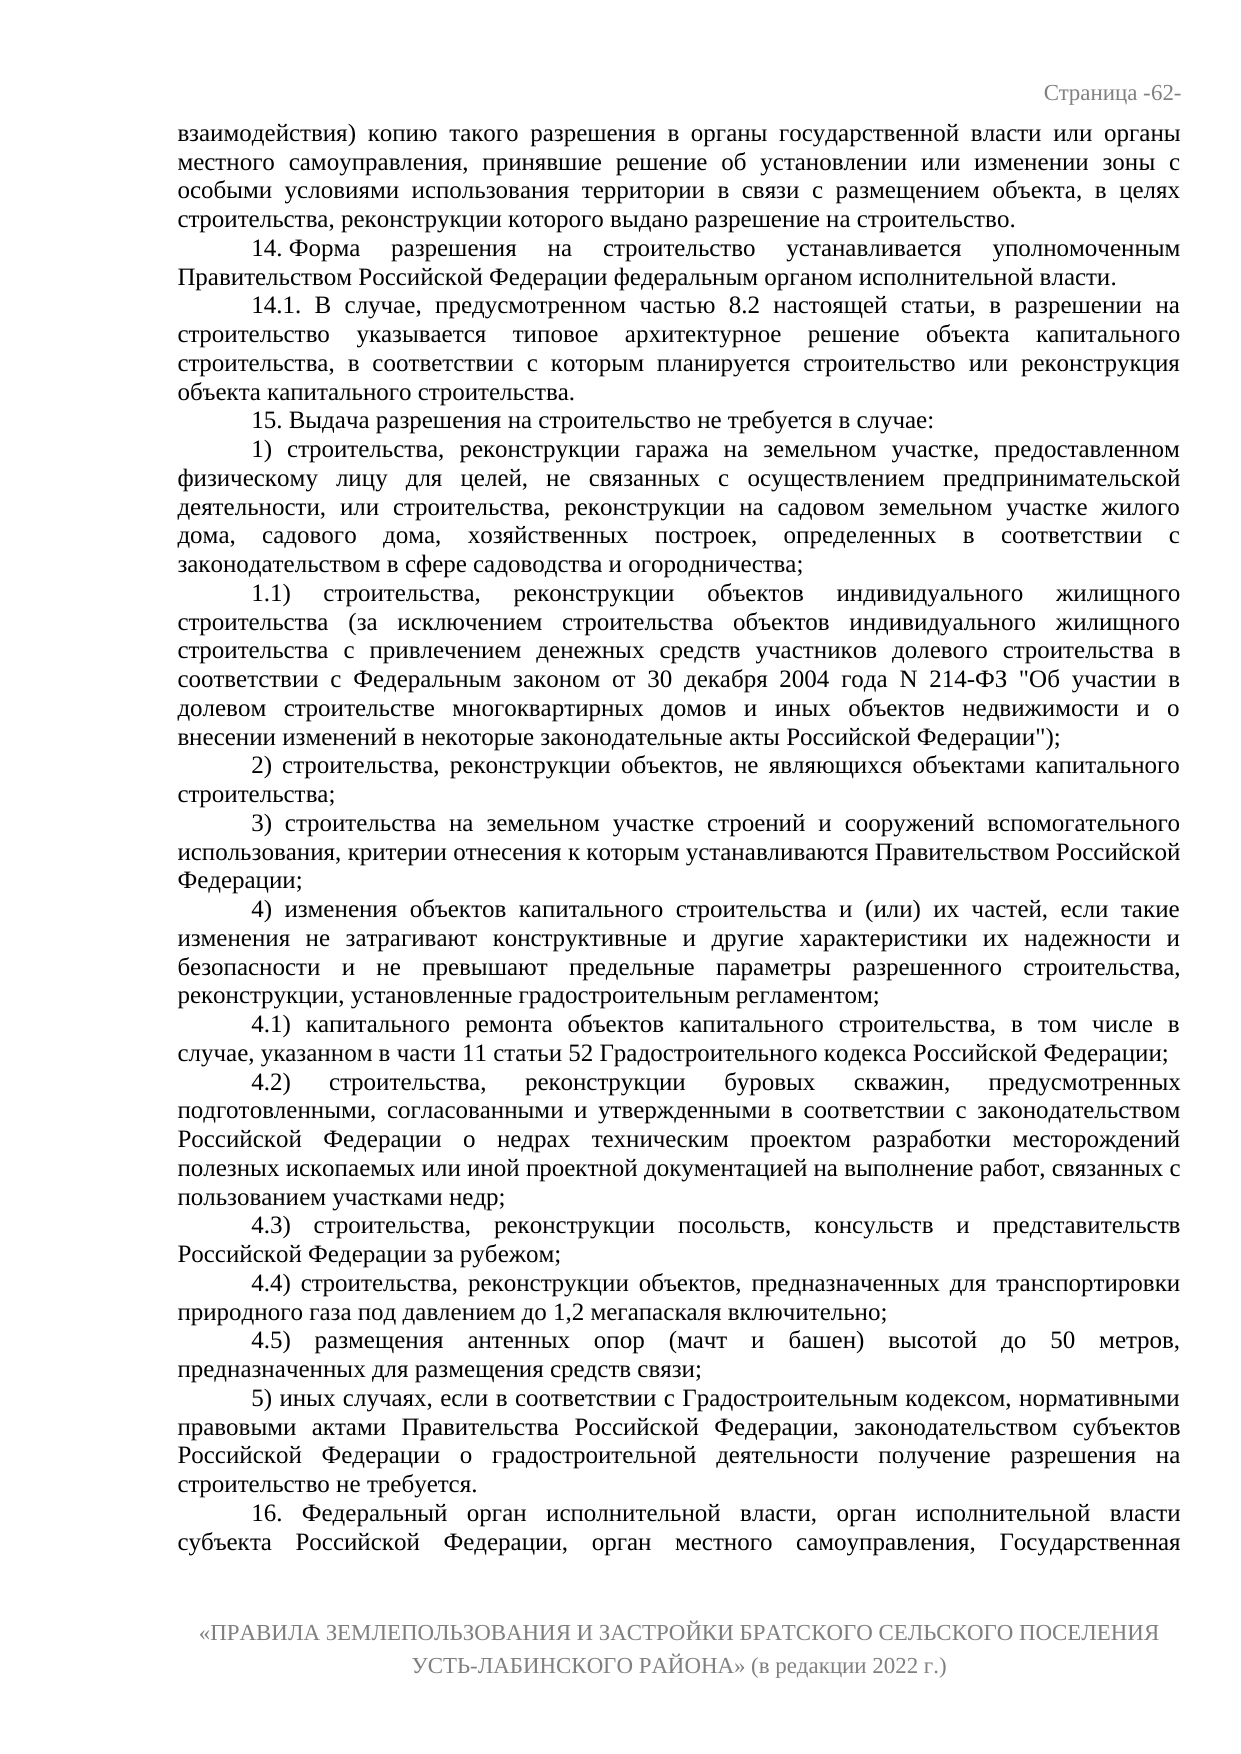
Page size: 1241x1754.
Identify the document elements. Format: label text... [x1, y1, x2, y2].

text 4.5) размещения антенных опор (мачт и башен) высотой до 50 метров, предназначенных для размещения средств связи; [177, 1326, 1181, 1383]
text 2) строительства, реконструкции объектов, не являющихся объектами капитального строительства; [177, 751, 1181, 808]
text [177, 118, 1181, 233]
text 4.1) капитального ремонта объектов капитального строительства, в том числе в случае, указанном в части 11 статьи 52 Градостроительного кодекса Российской Федерации; [177, 1009, 1181, 1067]
text 14.1. В случае, предусмотренном частью 8.2 настоящей статьи, в разрешении на строительство указывается типовое архитектурное решение объекта капитального строительства, в соответствии с которым планируется строительство или реконструкция объекта капитального строительства. [177, 291, 1181, 406]
text 3) строительства на земельном участке строений и сооружений вспомогательного использования, критерии отнесения к которым устанавливаются Правительством Российской Федерации; [177, 808, 1181, 894]
text 15. Выдача разрешения на строительство не требуется в случае: [177, 406, 1181, 434]
text 14. Форма разрешения на строительство устанавливается уполномоченным Правительством Российской Федерации федеральным органом исполнительной власти. [177, 233, 1181, 291]
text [177, 1498, 1181, 1556]
text 1.1) строительства, реконструкции объектов индивидуального жилищного строительства (за исключением строительства объектов индивидуального жилищного строительства с привлечением денежных средств участников долевого строительства в соответствии с Федеральным законом от 30 декабря 2004 года N 214-ФЗ "Об участии в долевом строительстве многоквартирных домов и иных объектов недвижимости и о внесении изменений в некоторые законодательные акты Российской Федерации"); [177, 578, 1181, 751]
text 4.2) строительства, реконструкции буровых скважин, предусмотренных подготовленными, согласованными и утвержденными в соответствии с законодательством Российской Федерации о недрах техническим проектом разработки месторождений полезных ископаемых или иной проектной документацией на выполнение работ, связанных с пользованием участками недр; [177, 1067, 1181, 1211]
text 5) иных случаях, если в соответствии с Градостроительным кодексом, нормативными правовыми актами Правительства Российской Федерации, законодательством субъектов Российской Федерации о градостроительной деятельности получение разрешения на строительство не требуется. [177, 1383, 1181, 1498]
text 4) изменения объектов капитального строительства и (или) их частей, если такие изменения не затрагивают конструктивные и другие характеристики их надежности и безопасности и не превышают предельные параметры разрешенного строительства, реконструкции, установленные градостроительным регламентом; [177, 894, 1181, 1009]
text 1) строительства, реконструкции гаража на земельном участке, предоставленном физическому лицу для целей, не связанных с осуществлением предпринимательской деятельности, или строительства, реконструкции на садовом земельном участке жилого дома, садового дома, хозяйственных построек, определенных в соответствии с законодательством в сфере садоводства и огородничества; [177, 434, 1181, 578]
text 4.4) строительства, реконструкции объектов, предназначенных для транспортировки природного газа под давлением до 1,2 мегапаскаля включительно; [177, 1268, 1181, 1326]
text 4.3) строительства, реконструкции посольств, консульств и представительств Российской Федерации за рубежом; [177, 1211, 1181, 1268]
